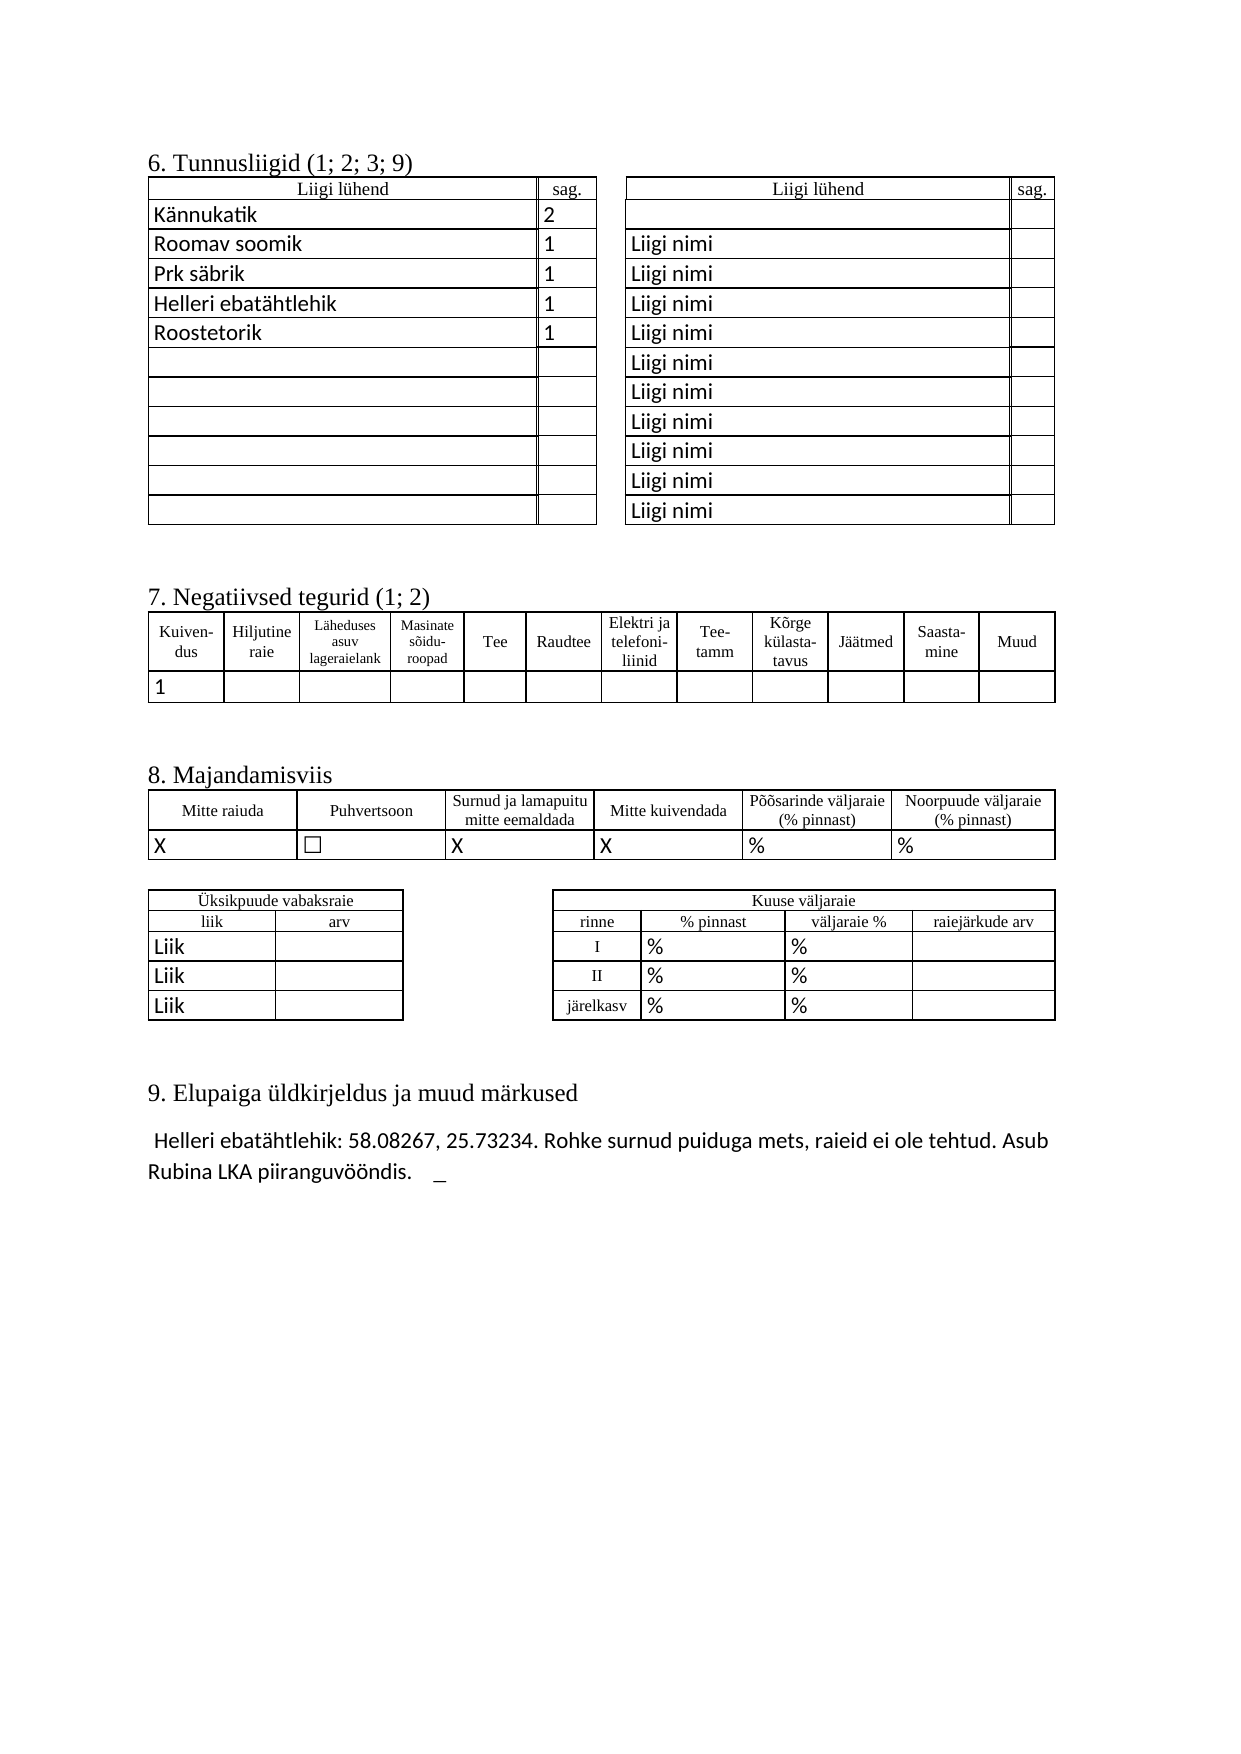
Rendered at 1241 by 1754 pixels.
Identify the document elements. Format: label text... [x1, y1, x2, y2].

table_header Noorpuude väljaraie (% pinnast) [892, 791, 1054, 829]
table_header Puhvertsoon [298, 791, 445, 829]
table_cell [276, 962, 402, 990]
table_cell [626, 259, 1009, 287]
text 7. Negatiivsed tegurid (1; 2) [148, 582, 1093, 611]
table_cell [597, 494, 625, 524]
table_cell [225, 672, 299, 701]
table_cell [597, 465, 625, 494]
table_header Tee-tamm [678, 613, 752, 670]
table_header Saasta-mine [905, 613, 978, 670]
table_cell [597, 258, 625, 287]
table_header sag. [539, 178, 596, 199]
table_cell [753, 672, 827, 701]
table_cell [626, 289, 1009, 317]
table_cell [913, 991, 1054, 1019]
table_cell [597, 317, 625, 346]
table_header Tee [465, 613, 525, 670]
table_cell [1012, 318, 1054, 346]
text 9. Elupaiga üldkirjeldus ja muud märkused [148, 1078, 1093, 1107]
table_header Jäätmed [829, 613, 903, 670]
table_header Mitte kuivendada [595, 791, 742, 829]
table_cell [1012, 377, 1054, 406]
table_cell [539, 348, 596, 376]
table_header Üksikpuude vabaksraie [149, 891, 402, 910]
table_cell [602, 672, 676, 701]
table_header Liigi lühend [627, 178, 1009, 199]
table_cell [149, 831, 296, 859]
table_header Hiljutine raie [225, 613, 299, 670]
table_cell [539, 495, 596, 524]
table_cell [597, 287, 625, 317]
table_cell [626, 496, 1009, 524]
table_cell [1012, 436, 1054, 465]
table_cell [149, 672, 223, 701]
table_cell I [554, 932, 640, 960]
table_cell [597, 228, 625, 258]
table_header Elektri ja telefoni-liinid [602, 613, 676, 670]
text 6. Tunnusliigid (1; 2; 3; 9) [148, 148, 1093, 176]
table_cell [786, 991, 912, 1019]
table_header Põõsarinde väljaraie (% pinnast) [743, 791, 891, 829]
table_cell [642, 962, 784, 990]
text _ [148, 1126, 1093, 1185]
table_cell [1012, 259, 1054, 287]
table_cell arv [276, 911, 402, 931]
table_cell liik [149, 911, 275, 931]
table_cell [743, 831, 891, 859]
table_cell [626, 466, 1009, 494]
table_cell [1012, 200, 1054, 228]
table_cell [626, 348, 1009, 376]
table_cell [149, 348, 536, 376]
table_header sag. [1012, 178, 1054, 199]
table_cell [539, 436, 596, 465]
table_cell [539, 200, 596, 228]
table_cell [1012, 495, 1054, 524]
table_cell [527, 672, 601, 701]
table_cell [539, 377, 596, 406]
table_cell [678, 672, 752, 701]
table_header [597, 176, 626, 199]
table_cell [913, 962, 1054, 990]
table_header Masinate sõidu-roopad [391, 613, 463, 670]
table_cell [1012, 229, 1054, 258]
table_cell [149, 932, 275, 960]
table_cell [597, 435, 625, 465]
table_cell [149, 200, 536, 228]
table_cell [597, 406, 625, 435]
table_cell [539, 259, 596, 287]
table_header Liigi lühend [149, 178, 536, 199]
table_cell [626, 437, 1009, 465]
table_cell [626, 200, 1009, 228]
table_cell [149, 378, 536, 406]
table_cell [597, 346, 625, 376]
table_header Surnud ja lamapuitu mitte eemaldada [446, 791, 593, 829]
table_cell [597, 376, 625, 406]
table_header Muud [980, 613, 1054, 670]
table_cell II [554, 962, 640, 990]
table_header Mitte raiuda [149, 791, 296, 829]
table_cell [539, 407, 596, 435]
table_cell [149, 318, 536, 346]
table_cell [149, 407, 536, 435]
table_cell [595, 831, 742, 859]
table_cell [446, 831, 593, 859]
table_cell [1012, 407, 1054, 435]
table_cell [149, 466, 536, 494]
table_cell [539, 229, 596, 258]
table_cell [829, 672, 903, 701]
table_cell [149, 496, 536, 524]
table_cell [626, 378, 1009, 406]
table_header Läheduses asuv lageraielank [300, 613, 390, 670]
table_cell [913, 932, 1054, 960]
table_cell [149, 437, 536, 465]
table_cell [149, 230, 536, 258]
table_cell [276, 991, 402, 1019]
table_cell [539, 288, 596, 317]
table_cell [298, 831, 445, 859]
table_cell [149, 259, 536, 287]
table_cell [597, 199, 625, 228]
table_cell väljaraie % [786, 911, 912, 931]
table_cell [642, 932, 784, 960]
table_cell [300, 672, 390, 701]
table_cell [786, 932, 912, 960]
table_cell [465, 672, 525, 701]
text 8. Majandamisviis [148, 761, 1093, 789]
table_cell [786, 962, 912, 990]
table_cell [642, 991, 784, 1019]
table_cell [539, 466, 596, 494]
table_cell [149, 962, 275, 990]
table_cell järelkasv [554, 991, 640, 1019]
table_cell [626, 230, 1009, 258]
table_cell [391, 672, 463, 701]
table_cell [626, 407, 1009, 435]
table_cell [1012, 288, 1054, 317]
table_cell % pinnast [642, 911, 784, 931]
table_header Kuuse väljaraie [554, 891, 1054, 910]
table_cell [905, 672, 978, 701]
table_cell rinne [554, 911, 640, 931]
table_cell raiejärkude arv [913, 911, 1054, 931]
table_cell [539, 318, 596, 346]
table_cell [980, 672, 1054, 701]
table_cell [149, 289, 536, 317]
table_header Kõrge külasta-tavus [753, 613, 827, 670]
table_cell [892, 831, 1054, 859]
table_cell [149, 991, 275, 1019]
table_header [404, 889, 552, 1019]
table_cell [1012, 466, 1054, 494]
table_cell [1012, 348, 1054, 376]
table_cell [626, 318, 1009, 346]
table_header Kuiven-dus [149, 613, 223, 670]
table_header Raudtee [527, 613, 601, 670]
table_cell [276, 932, 402, 960]
